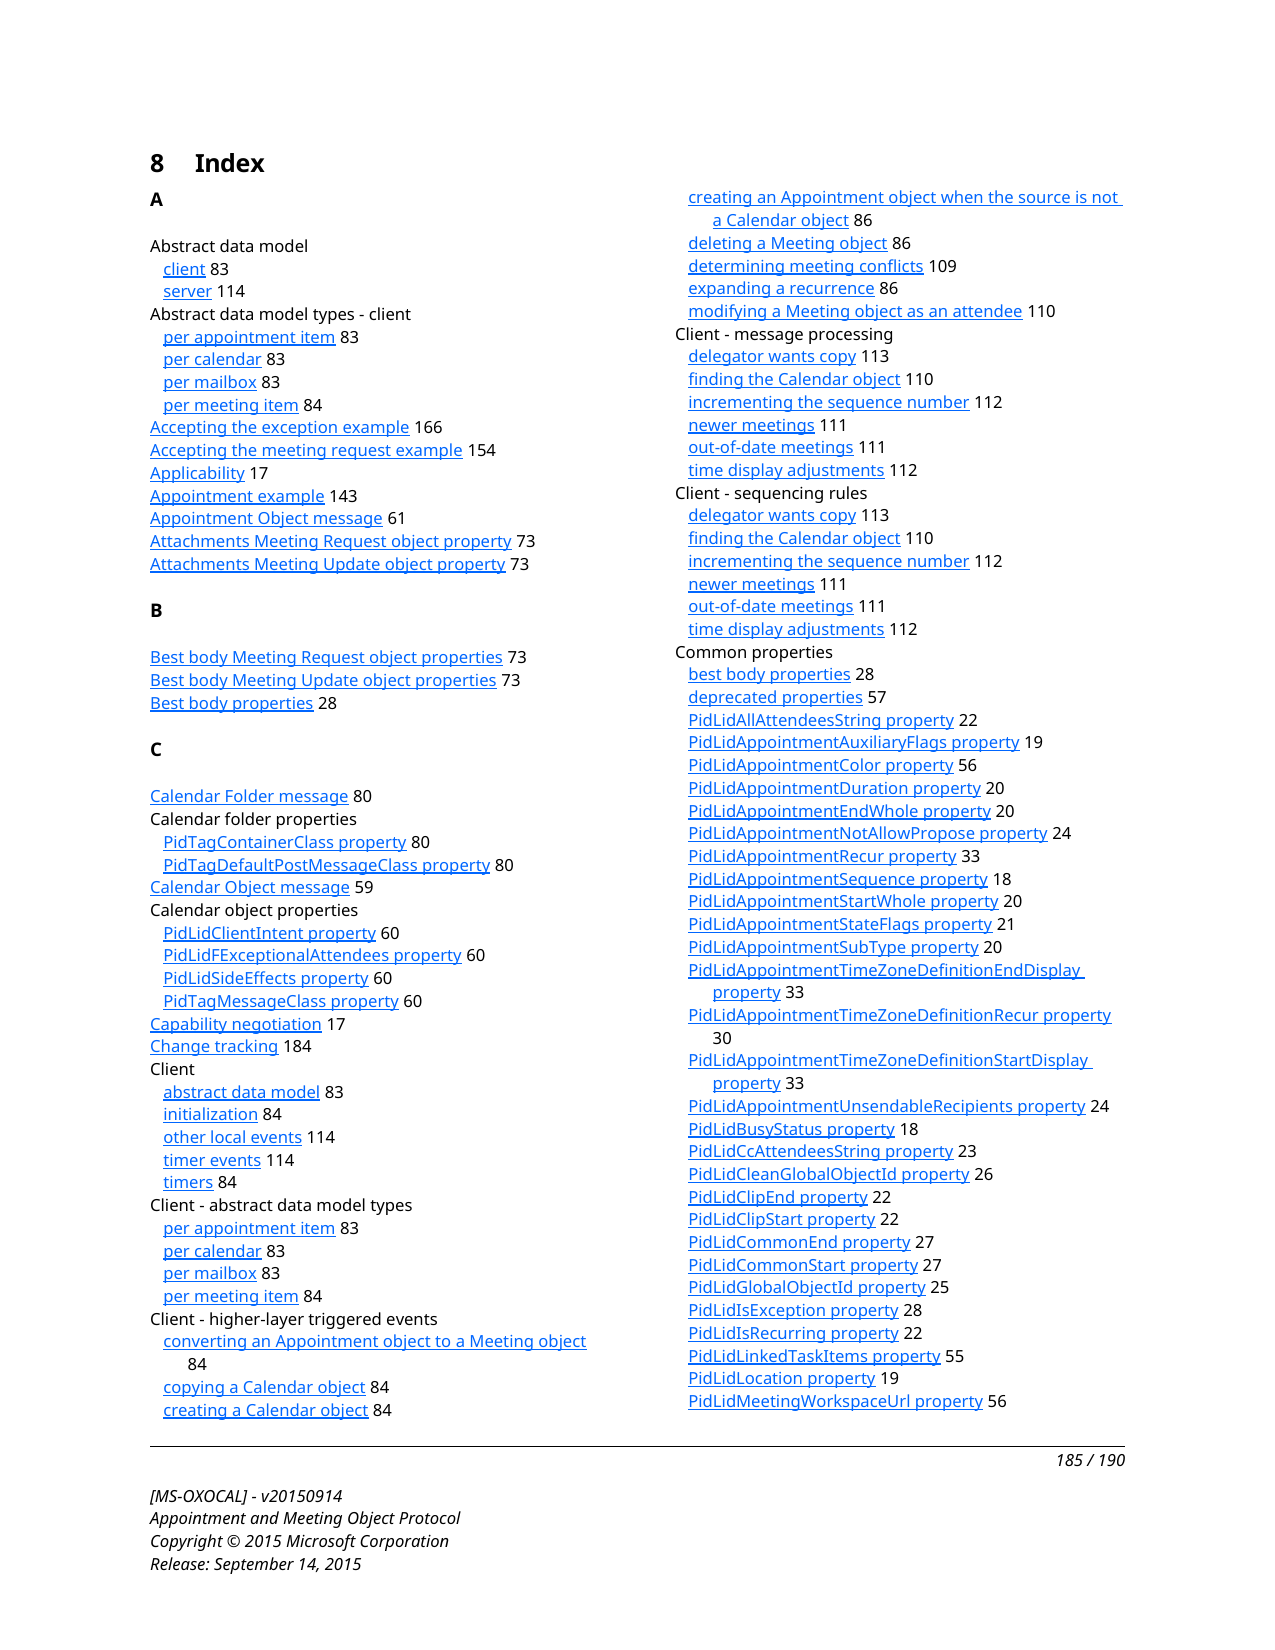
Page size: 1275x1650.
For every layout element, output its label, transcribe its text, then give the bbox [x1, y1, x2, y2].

text Capability negotiation 16 [150, 1012, 600, 1035]
text B [150, 598, 600, 623]
text Calendar Object message 58 [150, 876, 600, 898]
text Abstract data model types - client [150, 302, 600, 325]
text PidLidFExceptionalAttendees property 58 [150, 944, 600, 967]
text PidTagMessageClass property 58 [150, 989, 600, 1012]
text Change tracking 180 [150, 1035, 600, 1057]
text Best body Meeting Update object properties 71 [150, 669, 600, 691]
text per appointment item 81 [150, 325, 600, 348]
text A [150, 186, 600, 212]
subtitle Index [150, 146, 1125, 180]
text initialization 82 [150, 1103, 600, 1126]
text Calendar Folder message 77 [150, 785, 600, 808]
text timers 82 [150, 1171, 600, 1194]
text Calendar folder properties [150, 808, 600, 830]
text Client - abstract data model types [150, 1194, 600, 1216]
text server 111 [150, 280, 600, 302]
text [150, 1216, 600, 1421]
text C [150, 737, 600, 762]
text PidLidSideEffects property 58 [150, 967, 600, 989]
text Appointment example 139 [150, 484, 600, 507]
text per mailbox 81 [150, 371, 600, 393]
text Calendar object properties [150, 898, 600, 921]
text Best body Meeting Request object properties 71 [150, 646, 600, 669]
text Attachments Meeting Request object property 71 [150, 529, 600, 552]
text timer events 111 [150, 1148, 600, 1171]
text abstract data model 81 [150, 1080, 600, 1103]
text per calendar 81 [150, 348, 600, 371]
text Client [150, 1057, 600, 1080]
text other local events 111 [150, 1126, 600, 1148]
text Attachments Meeting Update object property 71 [150, 552, 600, 575]
text Appointment Object message 59 [150, 507, 600, 529]
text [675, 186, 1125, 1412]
text PidTagContainerClass property 77 [150, 830, 600, 853]
text per meeting item 81 [150, 393, 600, 416]
text PidLidClientIntent property 59 [150, 921, 600, 944]
text Accepting the meeting request example 151 [150, 439, 600, 461]
text PidTagDefaultPostMessageClass property 77 [150, 853, 600, 876]
text Abstract data model [150, 234, 600, 257]
text client 81 [150, 257, 600, 280]
text Accepting the exception example 162 [150, 416, 600, 439]
text Applicability 16 [150, 461, 600, 484]
text Best body properties 28 [150, 691, 600, 714]
